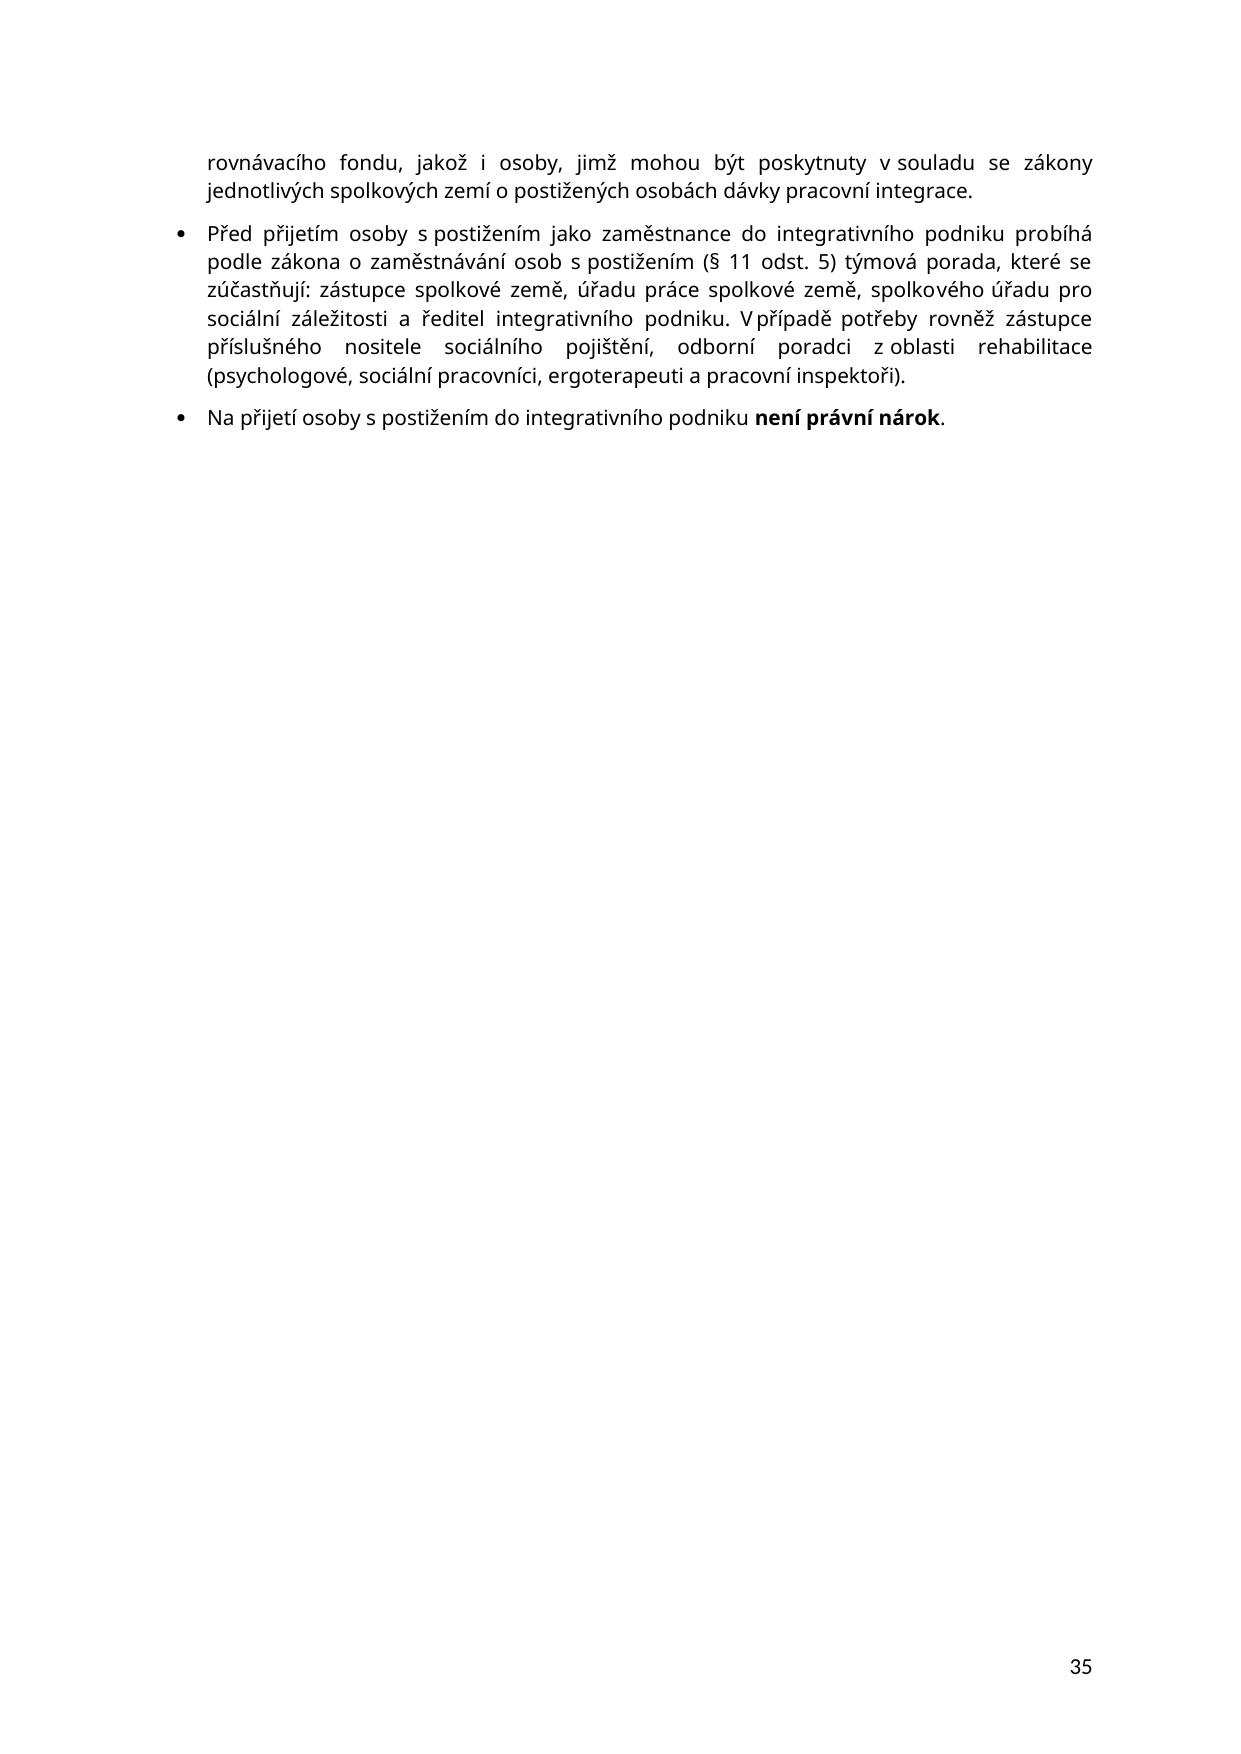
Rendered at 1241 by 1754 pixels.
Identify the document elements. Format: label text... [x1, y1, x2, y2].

list Na přijetí osoby s postižením do integrativního podniku není právní nárok. [177, 403, 1092, 432]
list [177, 148, 1092, 204]
list Před přijetím osoby s postižením jako zaměstnance do integrativního podniku probíhá podle zákona o zaměstnávání osob s postižením (§ 11 odst. 5) týmová porada, které se zúčastňují: zástupce spolkové země, úřadu práce spolkové země, spolkového úřadu pro sociální záležitosti a ředitel integrativního podniku. V případě potřeby rovněž zástupce příslušného nositele sociálního pojištění, odborní poradci z oblasti rehabilitace (psychologové, sociální pracovníci, ergoterapeuti a pracovní inspektoři). [177, 219, 1092, 389]
